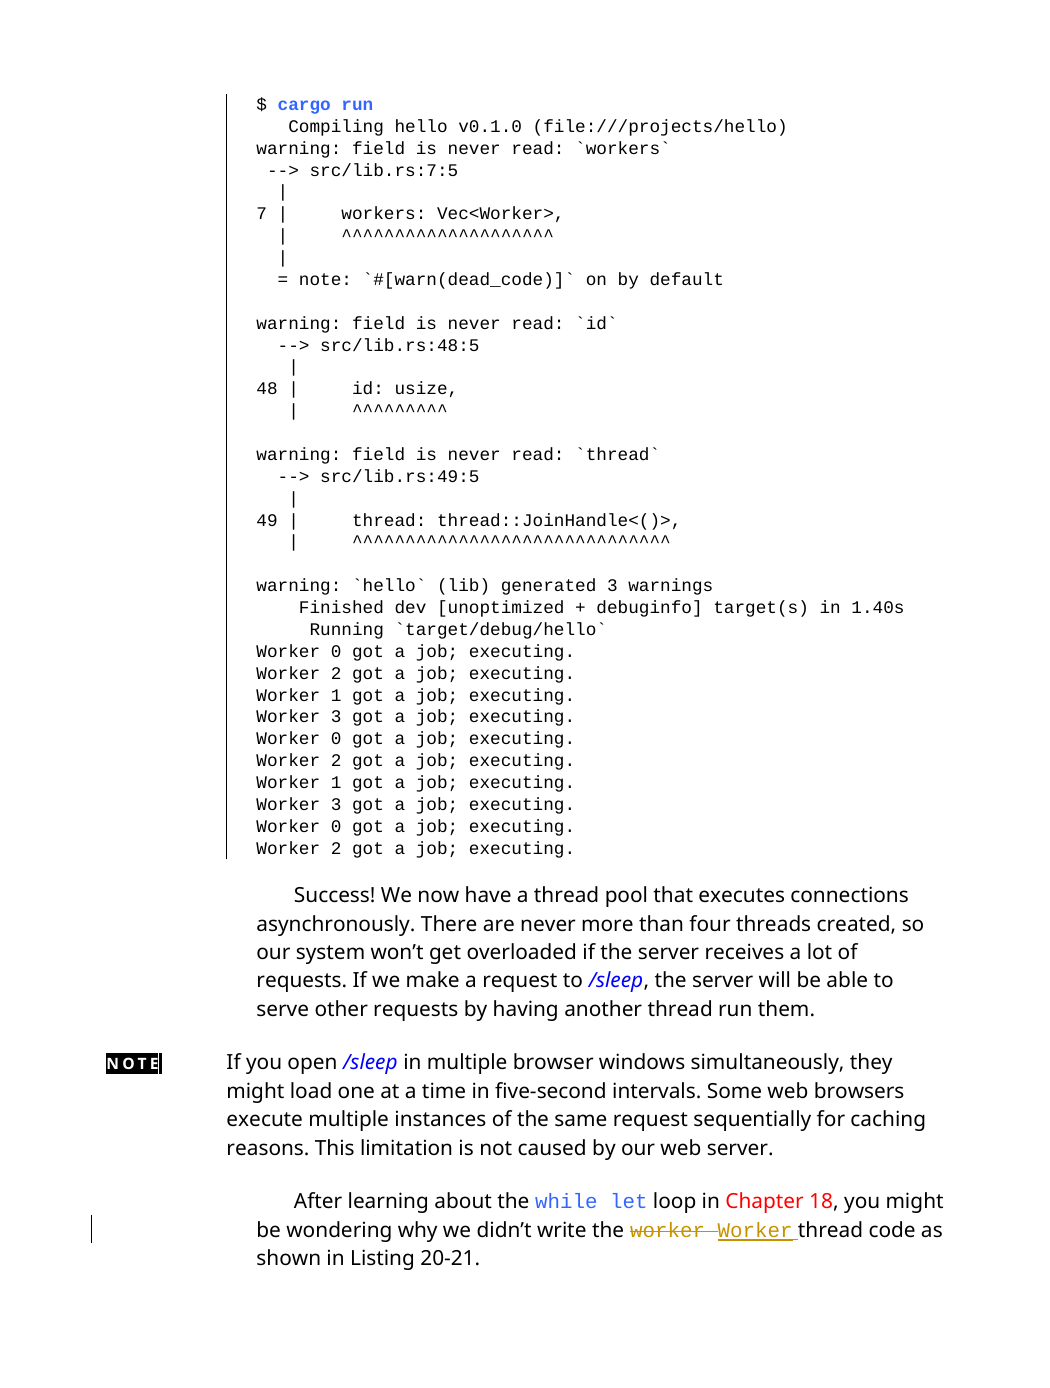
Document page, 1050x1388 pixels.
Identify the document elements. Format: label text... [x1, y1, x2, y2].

text Worker 2 got a job; executing. [227, 662, 950, 684]
text | [227, 356, 950, 378]
text Worker 1 got a job; executing. [227, 772, 950, 794]
text warning: `hello` (lib) generated 3 warnings [227, 575, 950, 597]
text | [227, 487, 950, 509]
text Compiling hello v0.1.0 (file:///projects/hello) [227, 116, 950, 137]
text warning: field is never read: `workers` [227, 137, 950, 159]
text | ^^^^^^^^^^^^^^^^^^^^ [227, 225, 950, 247]
text Worker 0 got a job; executing. [227, 816, 950, 837]
text Worker 3 got a job; executing. [227, 706, 950, 728]
text 7 | workers: Vec<Worker>, [227, 203, 950, 225]
text Worker 0 got a job; executing. [227, 728, 950, 750]
text Worker 2 got a job; executing. [227, 837, 950, 859]
text After learning about the while let loop in Chapter 18, you might be wondering why we didn’t write the thread code as shown in Listing 20-21. [256, 1186, 950, 1272]
text | ^^^^^^^^^ [227, 400, 950, 422]
text Success! We now have a thread pool that executes connections asynchronously. There are never more than four threads created, so our system won’t get overloaded if the server receives a lot of requests. If we make a request to /sleep, the server will be able to serve other requests by having another thread run them. [256, 880, 950, 1022]
text | [227, 181, 950, 203]
text Worker 0 got a job; executing. [227, 641, 950, 662]
text Running `target/debug/hello` [227, 619, 950, 641]
text 49 | thread: thread::JoinHandle<()>, [227, 509, 950, 531]
text $ cargo run [227, 94, 950, 116]
text warning: field is never read: `id` [227, 312, 950, 334]
text Worker 2 got a job; executing. [227, 750, 950, 772]
text | ^^^^^^^^^^^^^^^^^^^^^^^^^^^^^^ [227, 531, 950, 553]
text --> src/lib.rs:48:5 [227, 334, 950, 356]
text 48 | id: usize, [227, 378, 950, 400]
text Worker 1 got a job; executing. [227, 684, 950, 706]
text | [227, 247, 950, 269]
text warning: field is never read: `thread` [227, 444, 950, 466]
text = note: `#[warn(dead_code)]` on by default [227, 269, 950, 291]
text Worker 3 got a job; executing. [227, 794, 950, 816]
text --> src/lib.rs:49:5 [227, 466, 950, 487]
text Finished dev [unoptimized + debuginfo] target(s) in 1.40s [227, 597, 950, 619]
text --> src/lib.rs:7:5 [227, 159, 950, 181]
text Note If you open /sleep in multiple browser windows simultaneously, they might load one at a time in five-second intervals. Some web browsers execute multiple instances of the same request sequentially for caching reasons. This limitation is not caused by our web server. [106, 1047, 950, 1161]
